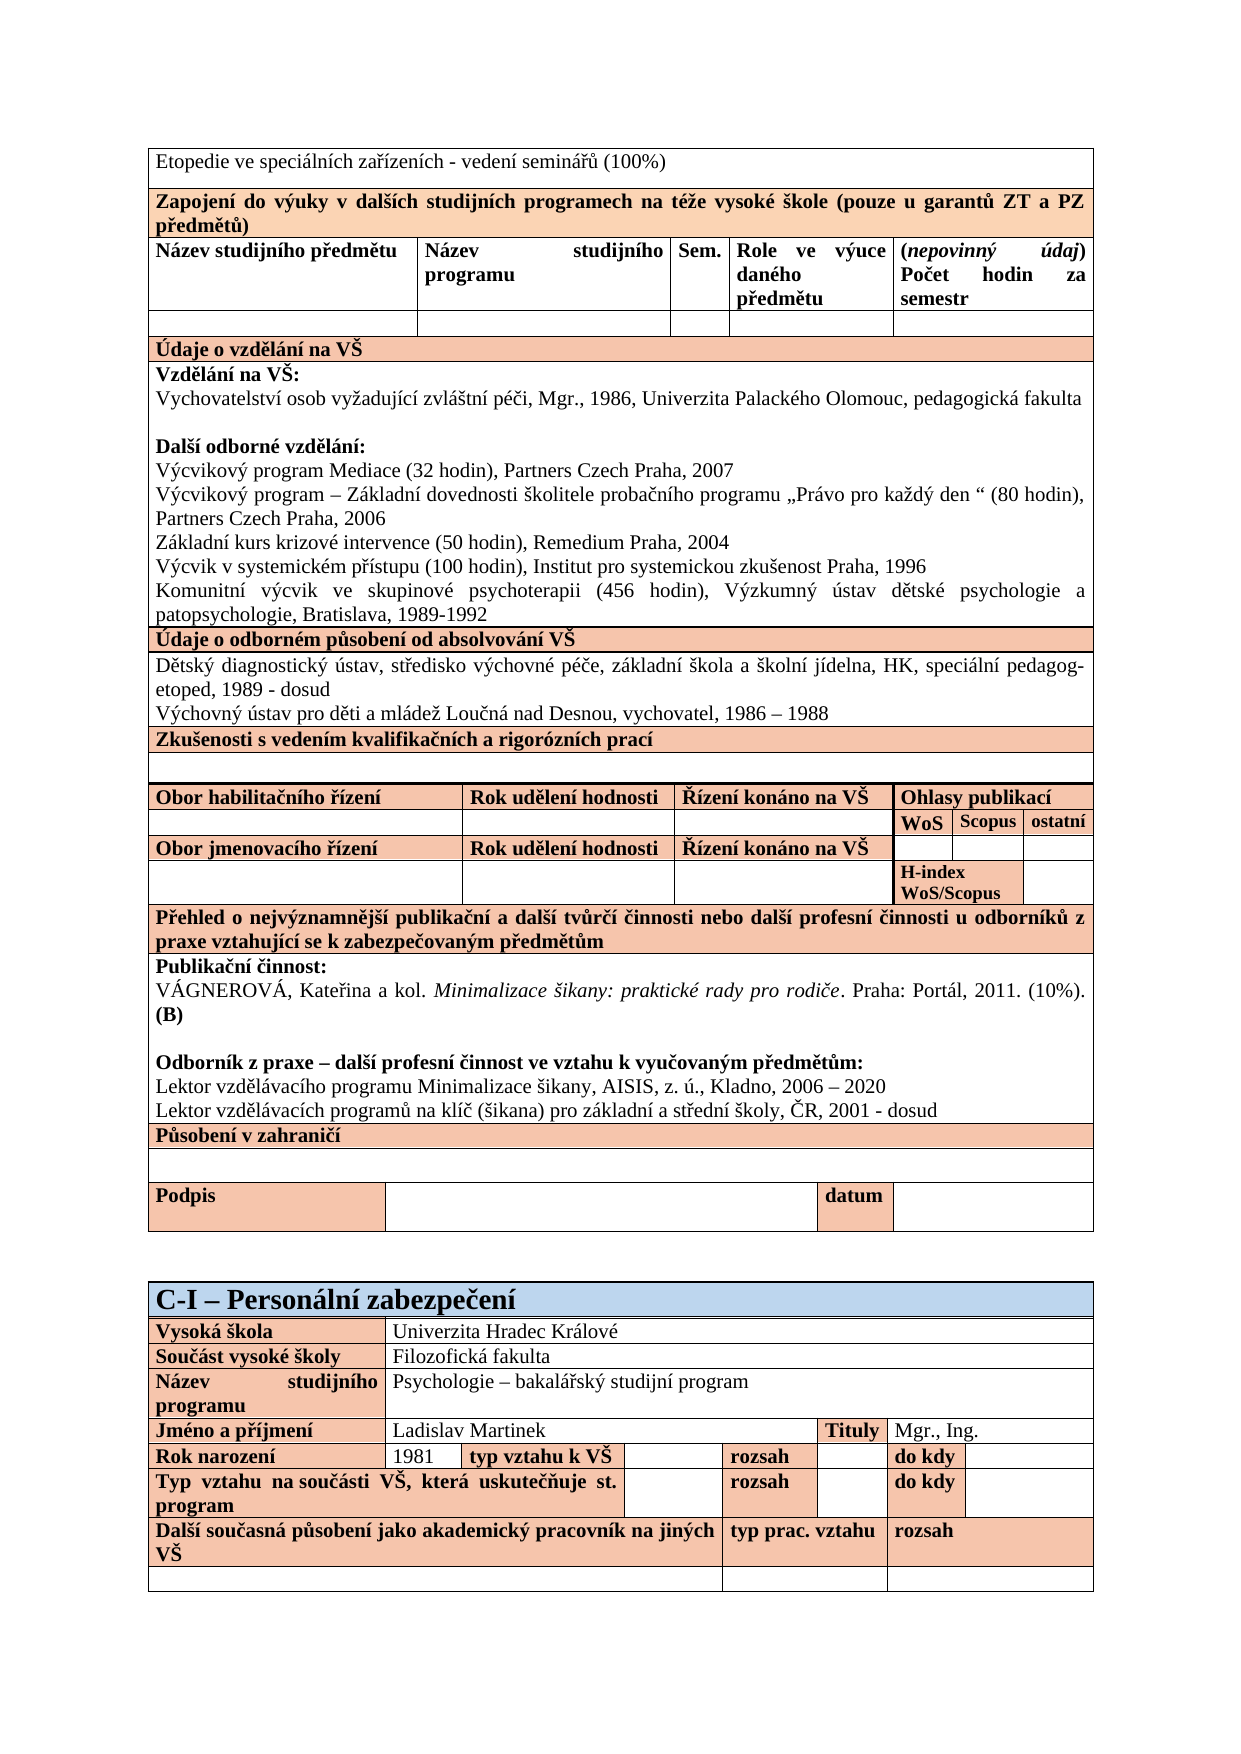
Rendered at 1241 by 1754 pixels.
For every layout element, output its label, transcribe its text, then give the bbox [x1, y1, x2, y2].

table_cell [149, 810, 462, 834]
table_cell typ prac. vztahu [723, 1518, 887, 1566]
table_cell Název studijního programu [418, 238, 670, 310]
table_cell Ohlasy publikací [895, 785, 1093, 809]
table_cell ostatní [1024, 810, 1093, 834]
table_cell Zapojení do výuky v dalších studijních programech na téže vysoké škole (pouze u garantů ZT a PZ předmětů) [149, 189, 1093, 237]
table_cell Tituly [818, 1419, 887, 1442]
table_cell [730, 311, 893, 336]
table_cell Publikační činnost: VÁGNEROVÁ, Kateřina a kol. Minimalizace šikany: praktické rady pro rodiče. Praha: Portál, 2011. (10%). (B) Odborník z praxe – další profesní činnost ve vztahu k vyučovaným předmětům: Lektor vzdělávacího programu Minimalizace šikany, AISIS, z. ú., Kladno, 2006 – 2020 Lektor vzdělávacích programů na klíč (šikana) pro základní a střední školy, ČR, 2001 - dosud [149, 954, 1093, 1122]
table_cell Psychologie – bakalářský studijní program [386, 1369, 1093, 1417]
table_cell [675, 810, 892, 834]
table_cell Rok udělení hodnosti [463, 785, 674, 809]
table_cell Filozofická fakulta [386, 1344, 1093, 1368]
table_cell rozsah [888, 1518, 1093, 1566]
table_cell Podpis [149, 1183, 385, 1231]
table_cell Vysoká škola [149, 1319, 385, 1343]
table_cell rozsah [723, 1444, 817, 1468]
table_cell Role ve výuce daného předmětu [730, 238, 893, 310]
table_cell Údaje o odborném působení od absolvování VŠ [149, 628, 1093, 651]
table_cell WoS [895, 810, 952, 834]
table_cell [895, 836, 952, 859]
table_cell [1024, 836, 1093, 859]
table_cell Působení v zahraničí [149, 1124, 1093, 1147]
table_cell [386, 1183, 817, 1231]
table_cell Typ vztahu na součásti VŠ, která uskutečňuje st. program [149, 1469, 624, 1517]
table_cell Rok narození [149, 1444, 385, 1468]
table_cell [888, 1567, 1093, 1591]
table_cell [953, 836, 1023, 859]
table_cell [818, 1444, 887, 1468]
table_cell typ vztahu k VŠ [462, 1444, 624, 1468]
table_cell [149, 1149, 1093, 1182]
table_cell Vzdělání na VŠ: Vychovatelství osob vyžadující zvláštní péči, Mgr., 1986, Univerzita Palackého Olomouc, pedagogická fakulta Další odborné vzdělání: Výcvikový program Mediace (32 hodin), Partners Czech Praha, 2007 Výcvikový program – Základní dovednosti školitele probačního programu „Právo pro každý den “ (80 hodin), Partners Czech Praha, 2006 Základní kurs krizové intervence (50 hodin), Remedium Praha, 2004 Výcvik v systemickém přístupu (100 hodin), Institut pro systemickou zkušenost Praha, 1996 Komunitní výcvik ve skupinové psychoterapii (456 hodin), Výzkumný ústav dětské psychologie a patopsychologie, Bratislava, 1989-1992 [149, 362, 1093, 626]
table_cell Obor jmenovacího řízení [149, 836, 462, 859]
table_header C-I – Personální zabezpečení [149, 1283, 1093, 1316]
table_cell do kdy [888, 1469, 965, 1517]
table_cell Scopus [953, 810, 1023, 834]
table_cell Zkušenosti s vedením kvalifikačních a rigorózních prací [149, 727, 1093, 752]
table_cell (nepovinný údaj) Počet hodin za semestr [894, 238, 1093, 310]
table_cell datum [818, 1183, 893, 1231]
table_cell [463, 861, 674, 904]
table_cell do kdy [888, 1444, 965, 1468]
table_cell Přehled o nejvýznamnější publikační a další tvůrčí činnosti nebo další profesní činnosti u odborníků z praxe vztahující se k zabezpečovaným předmětům [149, 905, 1093, 953]
table_cell [723, 1567, 887, 1591]
table_cell Obor habilitačního řízení [149, 785, 462, 809]
table_cell [418, 311, 670, 336]
table_cell Etopedie ve speciálních zařízeních - vedení seminářů (100%) [149, 149, 1093, 188]
table_cell [675, 861, 892, 904]
table_cell [966, 1469, 1093, 1517]
table_cell Sem. [671, 238, 729, 310]
table_cell [894, 311, 1093, 336]
table_cell H-index WoS/Scopus [895, 861, 1023, 904]
table_cell Univerzita Hradec Králové [386, 1319, 1093, 1343]
table_cell Název studijního předmětu [149, 238, 417, 310]
table_cell [818, 1469, 887, 1517]
table_cell [149, 311, 417, 336]
table_cell rozsah [723, 1469, 817, 1517]
table_cell [625, 1444, 722, 1468]
table_cell Ladislav Martinek [386, 1419, 817, 1442]
table_cell [149, 753, 1093, 782]
table_cell 1981 [386, 1444, 461, 1468]
table_cell Mgr., Ing. [888, 1419, 1093, 1442]
table_cell [149, 1567, 722, 1591]
table_cell Jméno a příjmení [149, 1419, 385, 1442]
table_cell Údaje o vzdělání na VŠ [149, 337, 1093, 361]
table_cell Řízení konáno na VŠ [675, 836, 892, 859]
table_cell [625, 1469, 722, 1517]
table_cell Rok udělení hodnosti [463, 836, 674, 859]
table_cell Další současná působení jako akademický pracovník na jiných VŠ [149, 1518, 722, 1566]
table_cell [1024, 861, 1093, 904]
table_cell [149, 861, 462, 904]
table_cell Součást vysoké školy [149, 1344, 385, 1368]
table_cell [671, 311, 729, 336]
table_cell [894, 1183, 1093, 1231]
table_cell Název studijního programu [149, 1369, 385, 1417]
table_cell Dětský diagnostický ústav, středisko výchovné péče, základní škola a školní jídelna, HK, speciální pedagog-etoped, 1989 - dosud Výchovný ústav pro děti a mládež Loučná nad Desnou, vychovatel, 1986 – 1988 [149, 653, 1093, 726]
table_cell Řízení konáno na VŠ [675, 785, 892, 809]
table_cell [966, 1444, 1093, 1468]
table_cell [463, 810, 674, 834]
